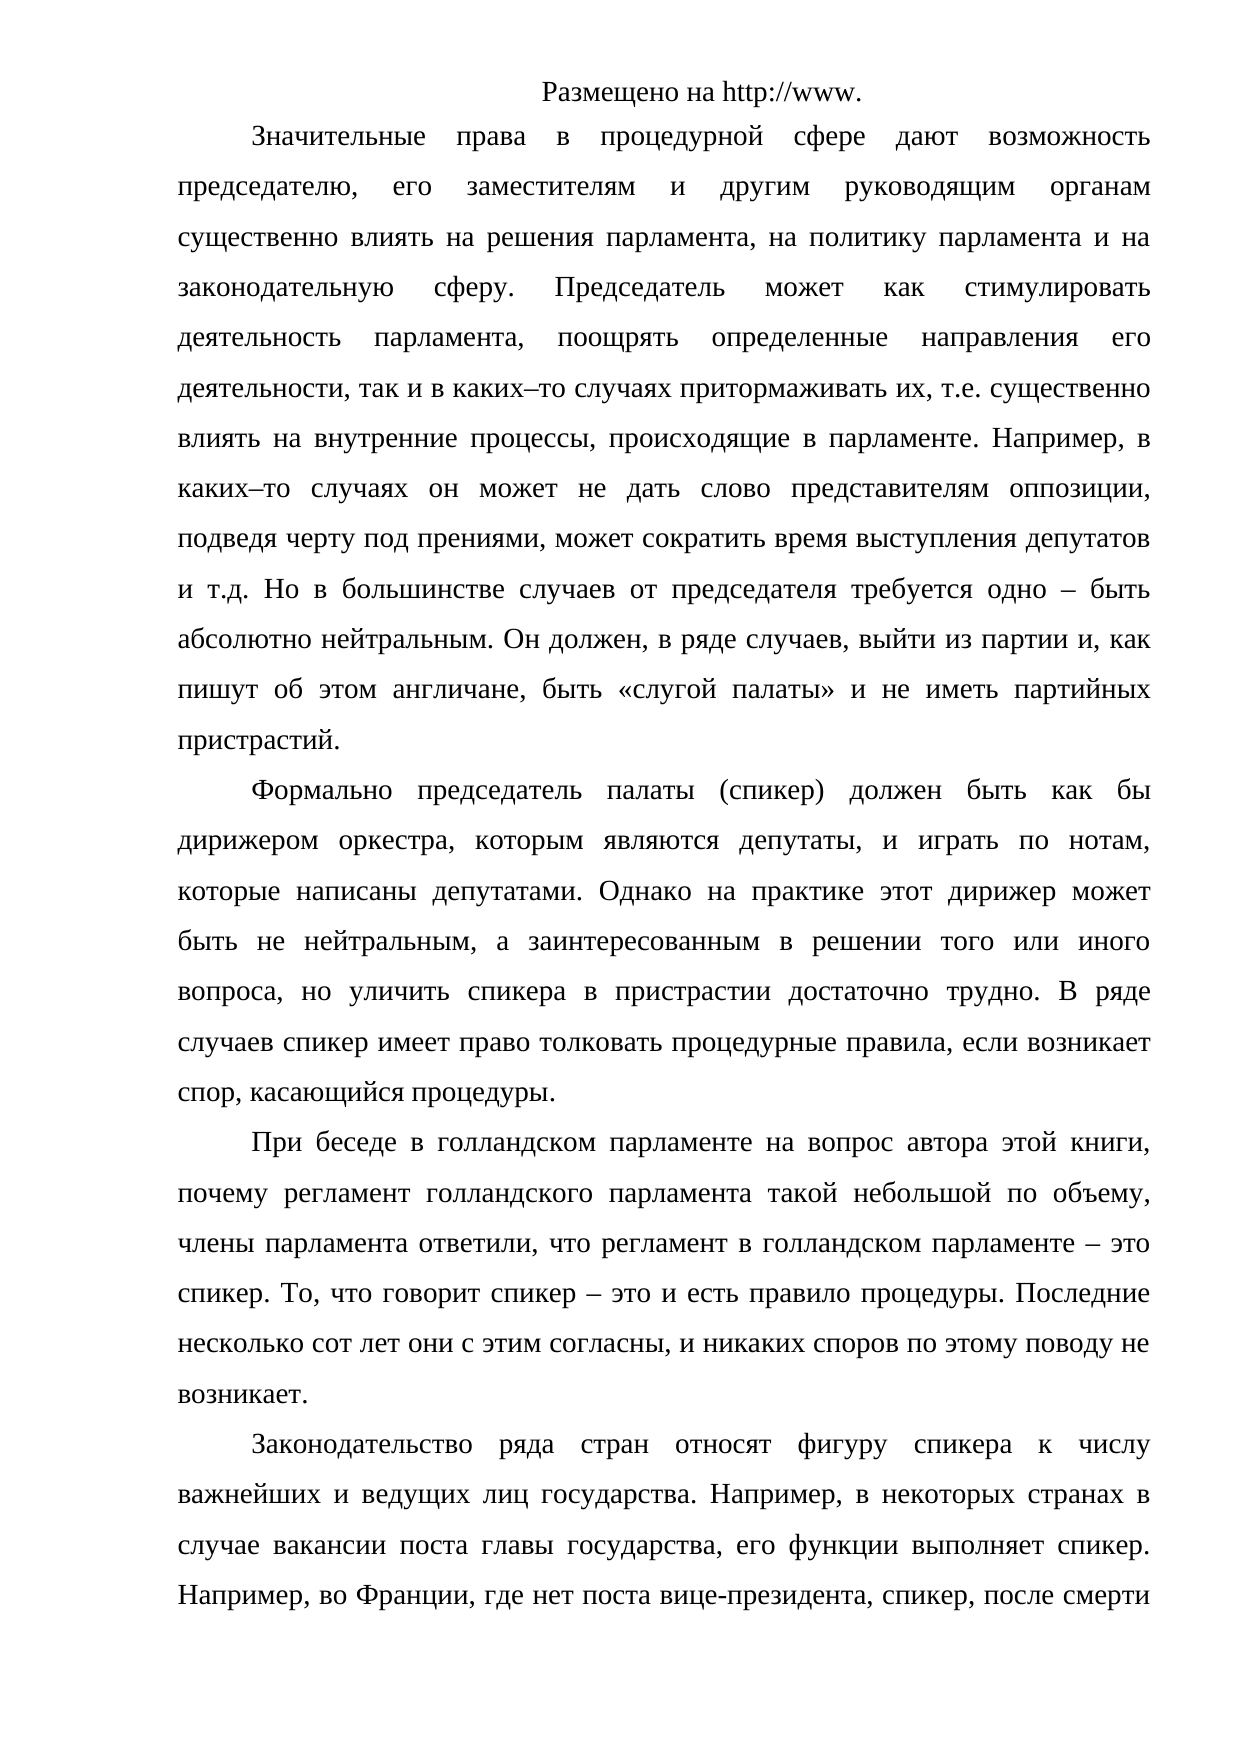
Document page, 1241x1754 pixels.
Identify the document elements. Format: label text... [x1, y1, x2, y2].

text При беседе в голландском парламенте на вопрос автора этой книги, почему регламент голландского парламента такой небольшой по объему, члены парламента ответили, что регламент в голландском парламенте – это спикер. То, что говорит спикер – это и есть правило процедуры. Последние несколько сот лет они с этим согласны, и никаких споров по этому поводу не возникает. [177, 1124, 1152, 1409]
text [177, 1426, 1152, 1611]
text Значительные права в процедурной сфере дают возможность председателю, его заместителям и другим руководящим органам существенно влиять на решения парламента, на политику парламента и на законодательную сферу. Председатель может как стимулировать деятельность парламента, поощрять определенные направления его деятельности, так и в каких–то случаях притормаживать их, т.е. существенно влиять на внутренние процессы, происходящие в парламенте. Например, в каких–то случаях он может не дать слово представителям оппозиции, подведя черту под прениями, может сократить время выступления депутатов и т.д. Но в большинстве случаев от председателя требуется одно – быть абсолютно нейтральным. Он должен, в ряде случаев, выйти из партии и, как пишут об этом англичане, быть «слугой палаты» и не иметь партийных пристрастий. [177, 118, 1152, 755]
text Формально председатель палаты (спикер) должен быть как бы дирижером оркестра, которым являются депутаты, и играть по нотам, которые написаны депутатами. Однако на практике этот дирижер может быть не нейтральным, а заинтересованным в решении того или иного вопроса, но уличить спикера в пристрастии достаточно трудно. В ряде случаев спикер имеет право толковать процедурные правила, если возникает спор, касающийся процедуры. [177, 772, 1152, 1108]
